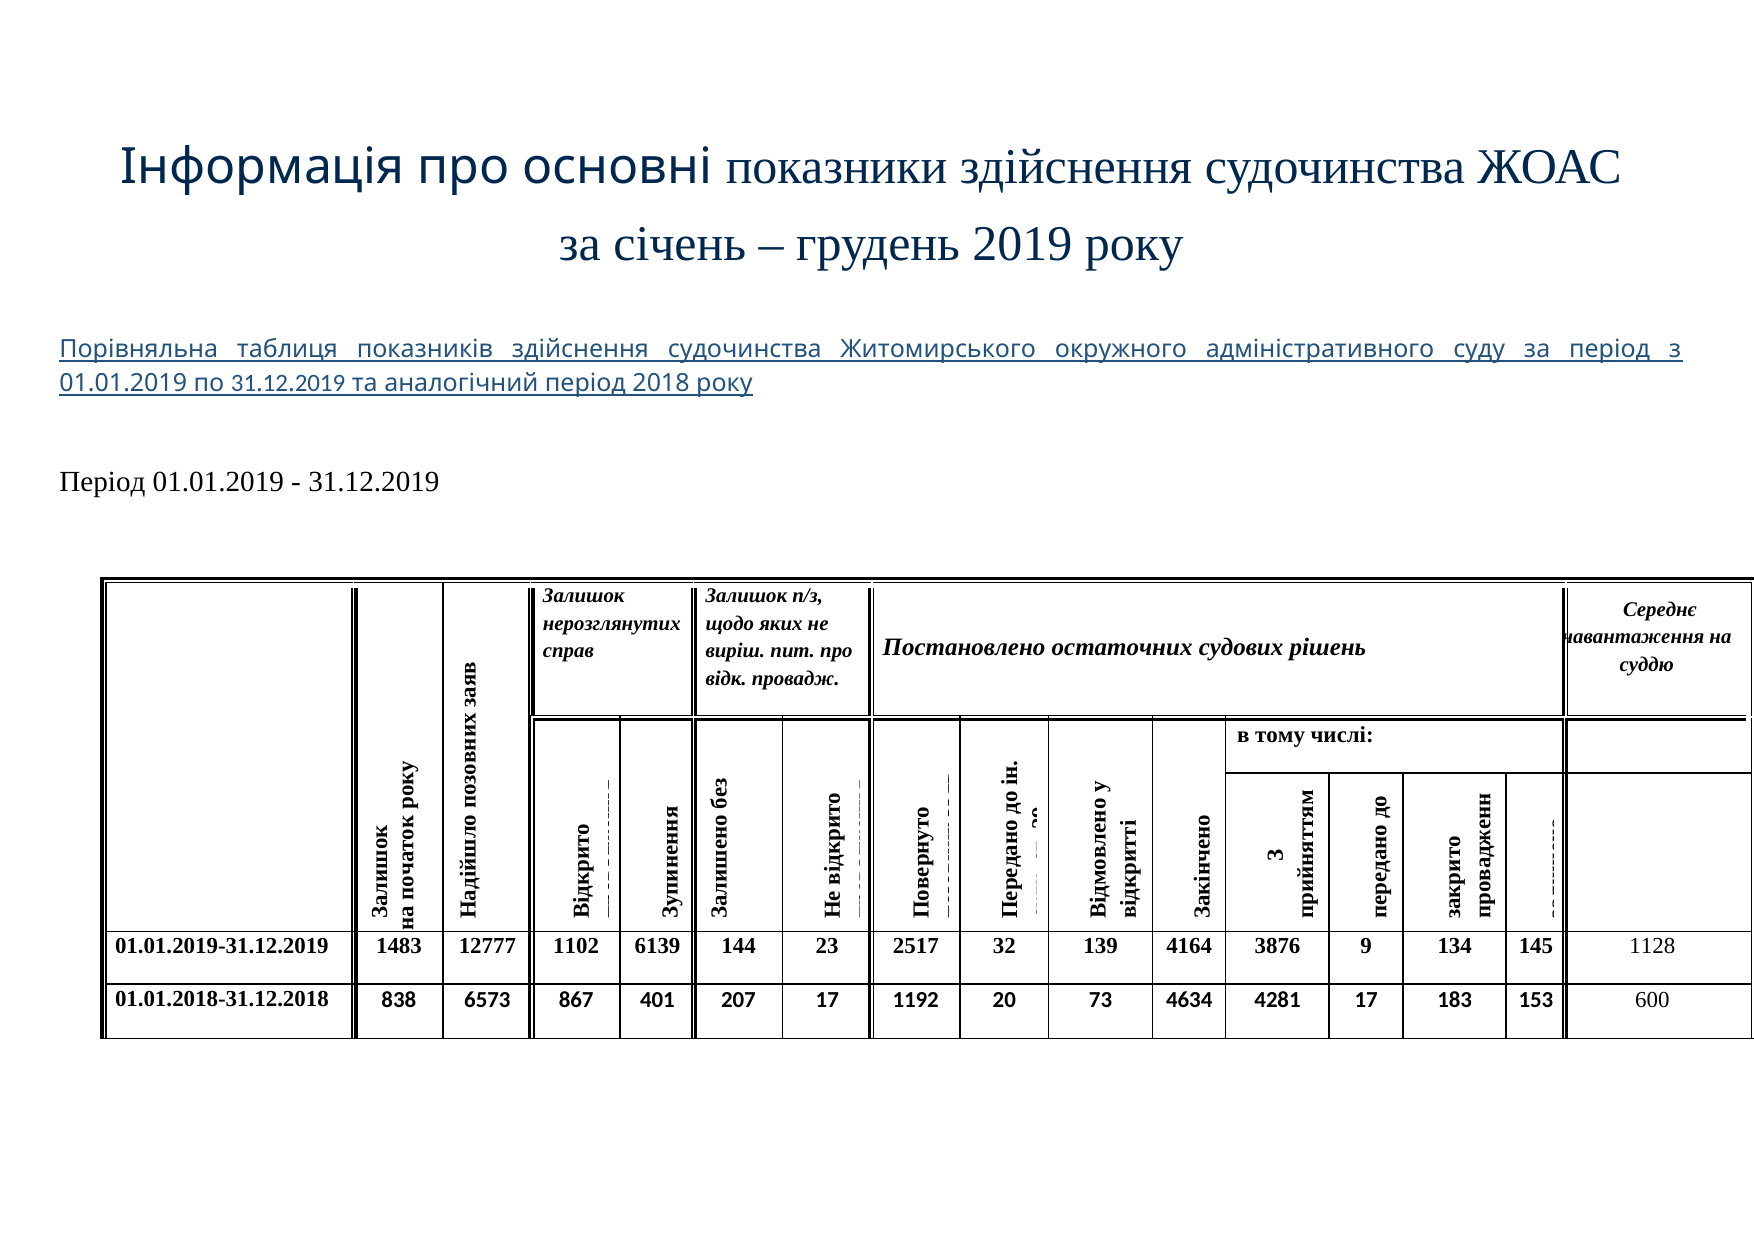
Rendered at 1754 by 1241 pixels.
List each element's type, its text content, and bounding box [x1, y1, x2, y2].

table_cell 32 [961, 932, 1048, 983]
table_cell 139 [1049, 932, 1152, 983]
table_header Надійшло позовних заяв [443, 580, 531, 931]
table_cell 3876 [1226, 932, 1328, 983]
table_cell передано до ін. судів [1330, 774, 1402, 931]
table_cell 838 [358, 985, 442, 1038]
table_cell залишено без розгляду [1507, 774, 1562, 931]
table_cell 1192 [874, 985, 959, 1038]
table_cell 23 [783, 932, 868, 983]
table_cell 4281 [1226, 985, 1328, 1038]
text за січень – грудень 2019 року [59, 213, 1683, 271]
table_header Залишок на початок року початок року [354, 583, 442, 931]
table_cell 1128 [1568, 932, 1751, 983]
text Період 01.01.2019 - 31.12.2019 [59, 464, 1683, 498]
table_cell 4634 [1153, 985, 1225, 1038]
table_cell в тому числі: [1226, 721, 1562, 772]
table_cell 9 [1330, 932, 1402, 983]
text Порівняльна таблиця показників здійснення судочинства Житомирського окружного адміністративного суду за період з 01.01.2019 по 31.12.2019 та аналогічний період 2018 року [59, 331, 1683, 360]
table_cell закрито провадження [1404, 774, 1505, 931]
table_cell Відкрито провадження [535, 721, 619, 931]
table_cell 145 [1507, 932, 1562, 983]
table_cell Передано до ін. суду ст. 29 [961, 721, 1048, 931]
table_cell 183 [1404, 985, 1505, 1038]
table_cell 207 [697, 985, 782, 1038]
table_cell 1483 [358, 932, 442, 983]
table_cell Зупинення провадження [621, 721, 691, 931]
table_cell 6139 [621, 932, 691, 983]
table_header Середнє навантаження на суддю [1565, 580, 1754, 715]
table_header Постановлено остаточних судових рішень [871, 580, 1565, 715]
table_cell 153 [1507, 985, 1562, 1038]
text Інформація про основні показники здійснення судочинства ЖОАС [59, 130, 1683, 198]
table_cell 6573 [444, 985, 528, 1038]
table_cell 144 [697, 932, 782, 983]
table_cell 73 [1049, 985, 1152, 1038]
table_header Залишок п/з, щодо яких не виріш. пит. про відк. провадж. [694, 583, 871, 715]
table_cell Повернуто позовних заяв [874, 721, 959, 931]
table_cell [1565, 715, 1754, 772]
table_cell 20 [961, 985, 1048, 1038]
table_cell 01.01.2018-31.12.2018 [107, 985, 351, 1038]
table_cell 401 [621, 985, 691, 1038]
table_cell 12777 [444, 932, 528, 983]
table_cell Закінчено провадження [1153, 721, 1225, 931]
table_cell З прийняттям рішення [1226, 774, 1328, 931]
table_cell 1102 [535, 932, 619, 983]
table_cell Відмовлено у відкритті провадження [1049, 721, 1152, 931]
table_cell 2517 [874, 932, 959, 983]
table_header Залишок нерозглянутих справ [531, 580, 694, 715]
table_cell 600 [1568, 985, 1751, 1038]
table_cell 17 [1330, 985, 1402, 1038]
table_cell 134 [1404, 932, 1505, 983]
table_cell 867 [535, 985, 619, 1038]
table_cell 17 [783, 985, 868, 1038]
table_cell 01.01.2019-31.12.2019 [107, 932, 351, 983]
table_cell [1568, 774, 1751, 931]
table_cell Залишено без руху [697, 721, 782, 931]
text Порівняльна таблиця показників здійснення судочинства Житомирського окружного адміністративного суду за період з 01.01.2019 по 31.12.2019 та аналогічний період 2018 року [59, 362, 1683, 399]
table_cell Не відкрито провадження [783, 721, 868, 931]
table_cell 4164 [1153, 932, 1225, 983]
table_header [104, 580, 354, 931]
